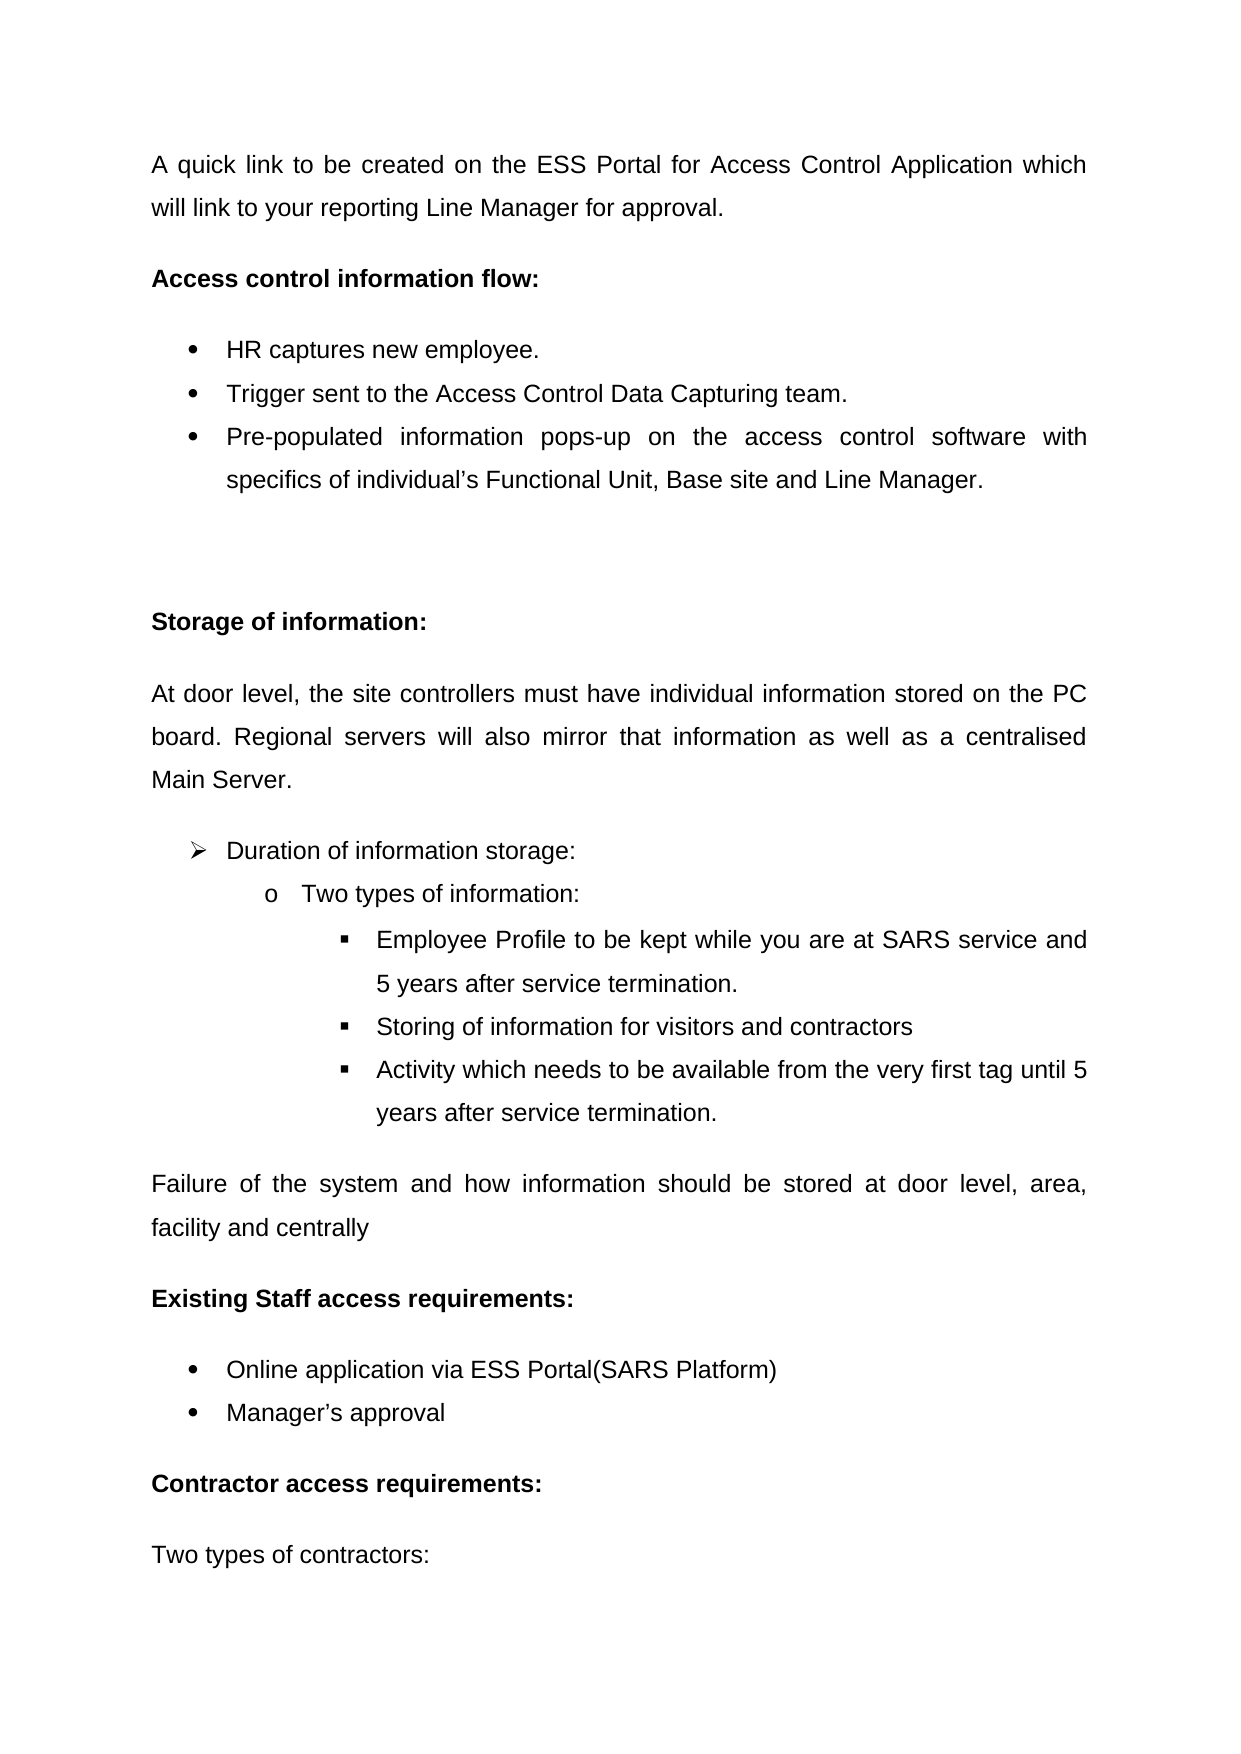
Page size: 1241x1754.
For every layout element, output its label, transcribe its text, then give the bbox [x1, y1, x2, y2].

list Pre-populated information pops-up on the access control software with specifics of individual’s Functional Unit, Base site and Line Manager. [188, 422, 1089, 494]
list Manager’s approval [188, 1398, 1089, 1427]
text At door level, the site controllers must have individual information stored on the PC board. Regional servers will also mirror that information as well as a centralised Main Server. [151, 678, 1089, 793]
text Existing Staff access requirements: [151, 1284, 1089, 1312]
text Storage of information: [151, 607, 1089, 636]
list Online application via ESS Portal(SARS Platform) [188, 1355, 1089, 1384]
list Two types of information: [263, 879, 1089, 910]
text A quick link to be created on the ESS Portal for Access Control Application which will link to your reporting Line Manager for approval. [151, 150, 1089, 222]
list Activity which needs to be available from the very first tag until 5 years after service termination. [338, 1055, 1089, 1127]
list Storing of information for visitors and contractors [338, 1012, 1089, 1041]
text Two types of contractors: [151, 1541, 1089, 1569]
list Duration of information storage: [188, 836, 1089, 865]
text Failure of the system and how information should be stored at door level, area, facility and centrally [151, 1169, 1089, 1241]
list HR captures new employee. [188, 335, 1089, 364]
list Trigger sent to the Access Control Data Capturing team. [188, 379, 1089, 407]
text Access control information flow: [151, 264, 1089, 293]
text Contractor access requirements: [151, 1469, 1089, 1498]
list Employee Profile to be kept while you are at SARS service and 5 years after service termination. [338, 926, 1089, 997]
